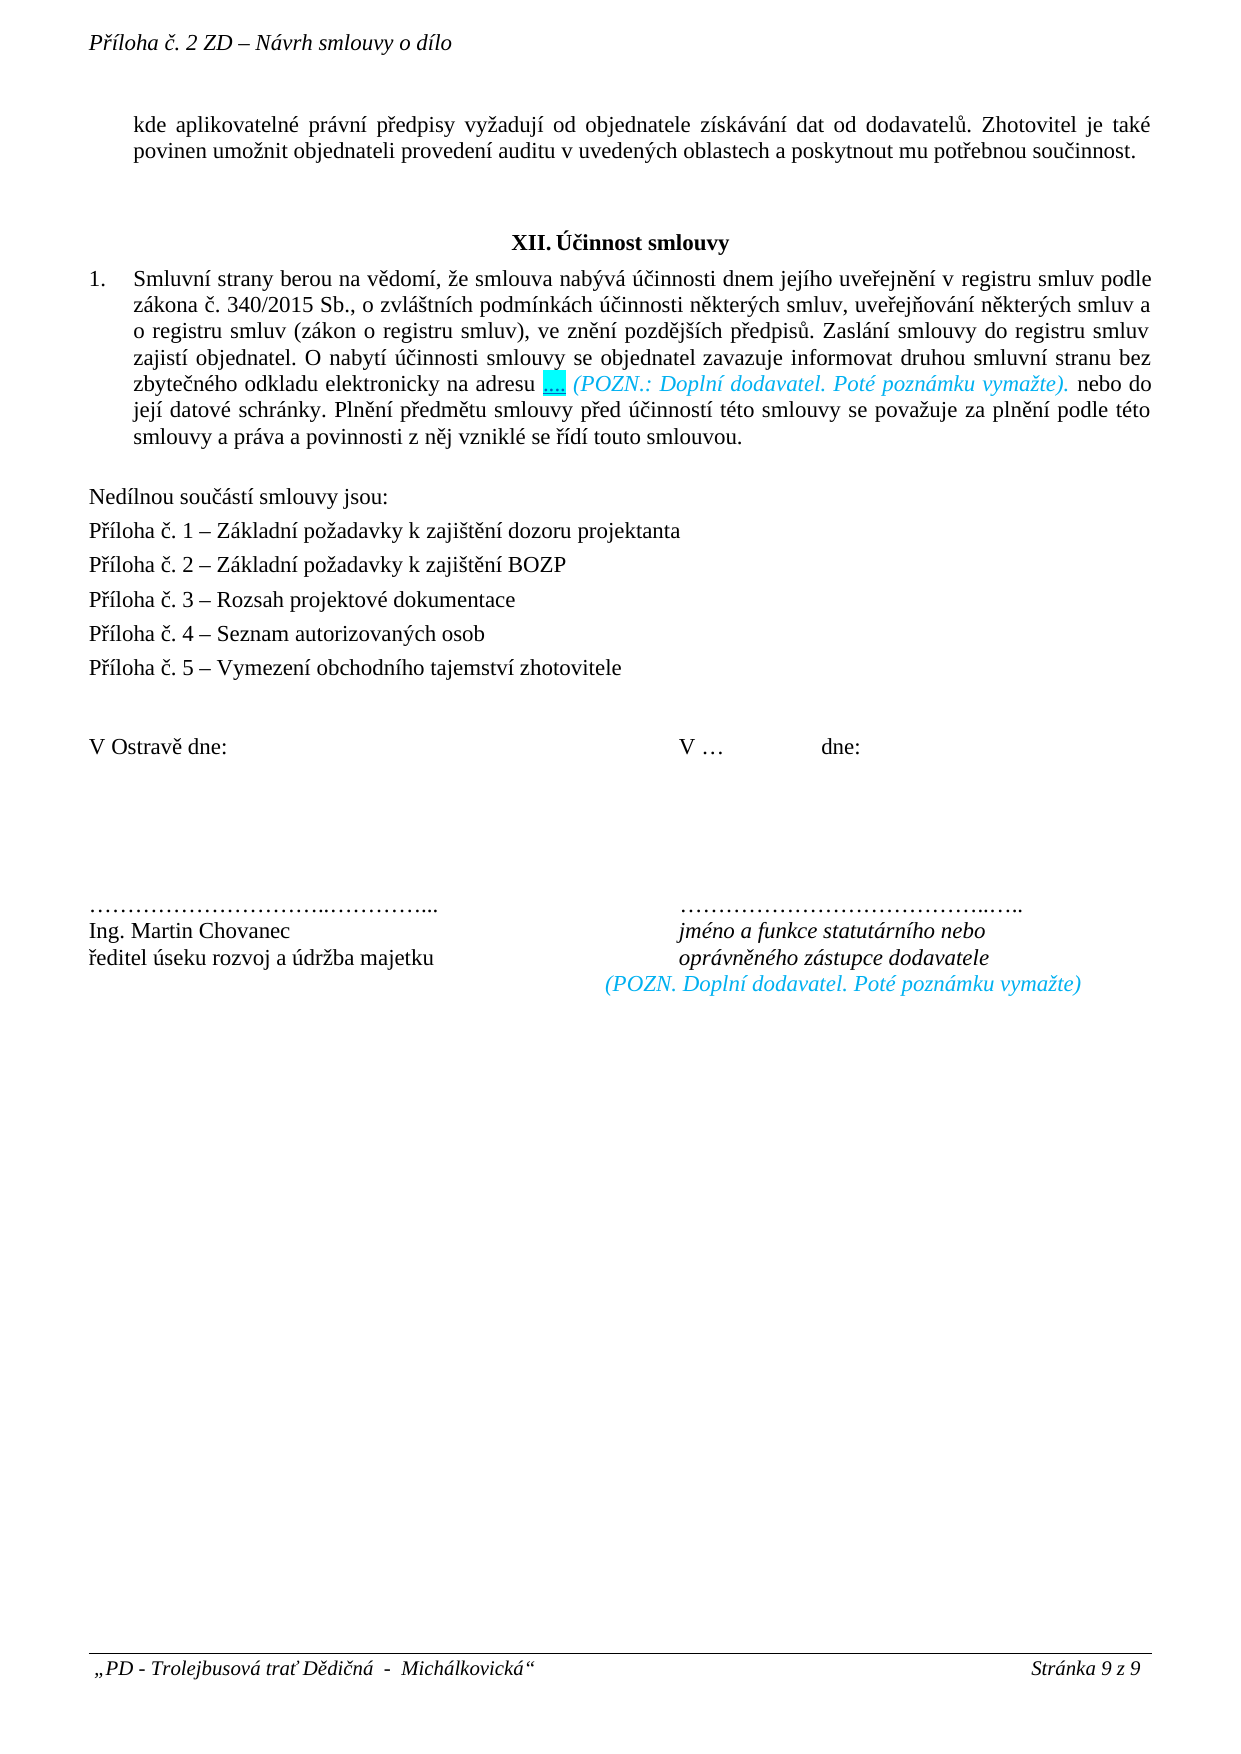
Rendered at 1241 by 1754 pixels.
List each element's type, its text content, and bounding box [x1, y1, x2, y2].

text …………………………..…………... …………………………………..….. [89, 891, 1152, 918]
list Účinnost smlouvy [89, 229, 1152, 255]
text Příloha č. 2 – Základní požadavky k zajištění BOZP [89, 552, 1180, 578]
text Nedílnou součástí smlouvy jsou: [89, 483, 1180, 509]
text Příloha č. 3 – Rozsah projektové dokumentace [89, 586, 1180, 612]
list Smluvní strany berou na vědomí, že smlouva nabývá účinnosti dnem jejího uveřejnění v registru smluv podle zákona č. 340/2015 Sb., o zvláštních podmínkách účinnosti některých smluv, uveřejňování některých smluv a o registru smluv (zákon o registru smluv), ve znění pozdějších předpisů. Zaslání smlouvy do registru smluv zajistí objednatel. O nabytí účinnosti smlouvy se objednatel zavazuje informovat druhou smluvní stranu bez zbytečného odkladu elektronicky na adresu .... (POZN.: Doplní dodavatel. Poté poznámku vymažte). nebo do její datové schránky. Plnění předmětu smlouvy před účinností této smlouvy se považuje za plnění podle této smlouvy a práva a povinnosti z něj vzniklé se řídí touto smlouvou. [89, 264, 1152, 449]
text Ing. Martin Chovanec jméno a funkce statutárního nebo [89, 918, 1180, 944]
text V Ostravě dne: V … dne: [89, 733, 1152, 759]
text Příloha č. 5 – Vymezení obchodního tajemství zhotovitele [89, 654, 1180, 680]
text (POZN. Doplní dodavatel. Poté poznámku vymažte) [89, 970, 1180, 1023]
text Příloha č. 4 – Seznam autorizovaných osob [89, 620, 1180, 646]
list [89, 111, 1152, 164]
text ředitel úseku rozvoj a údržba majetku oprávněného zástupce dodavatele [89, 944, 1180, 970]
text Příloha č. 1 – Základní požadavky k zajištění dozoru projektanta [89, 517, 1180, 544]
